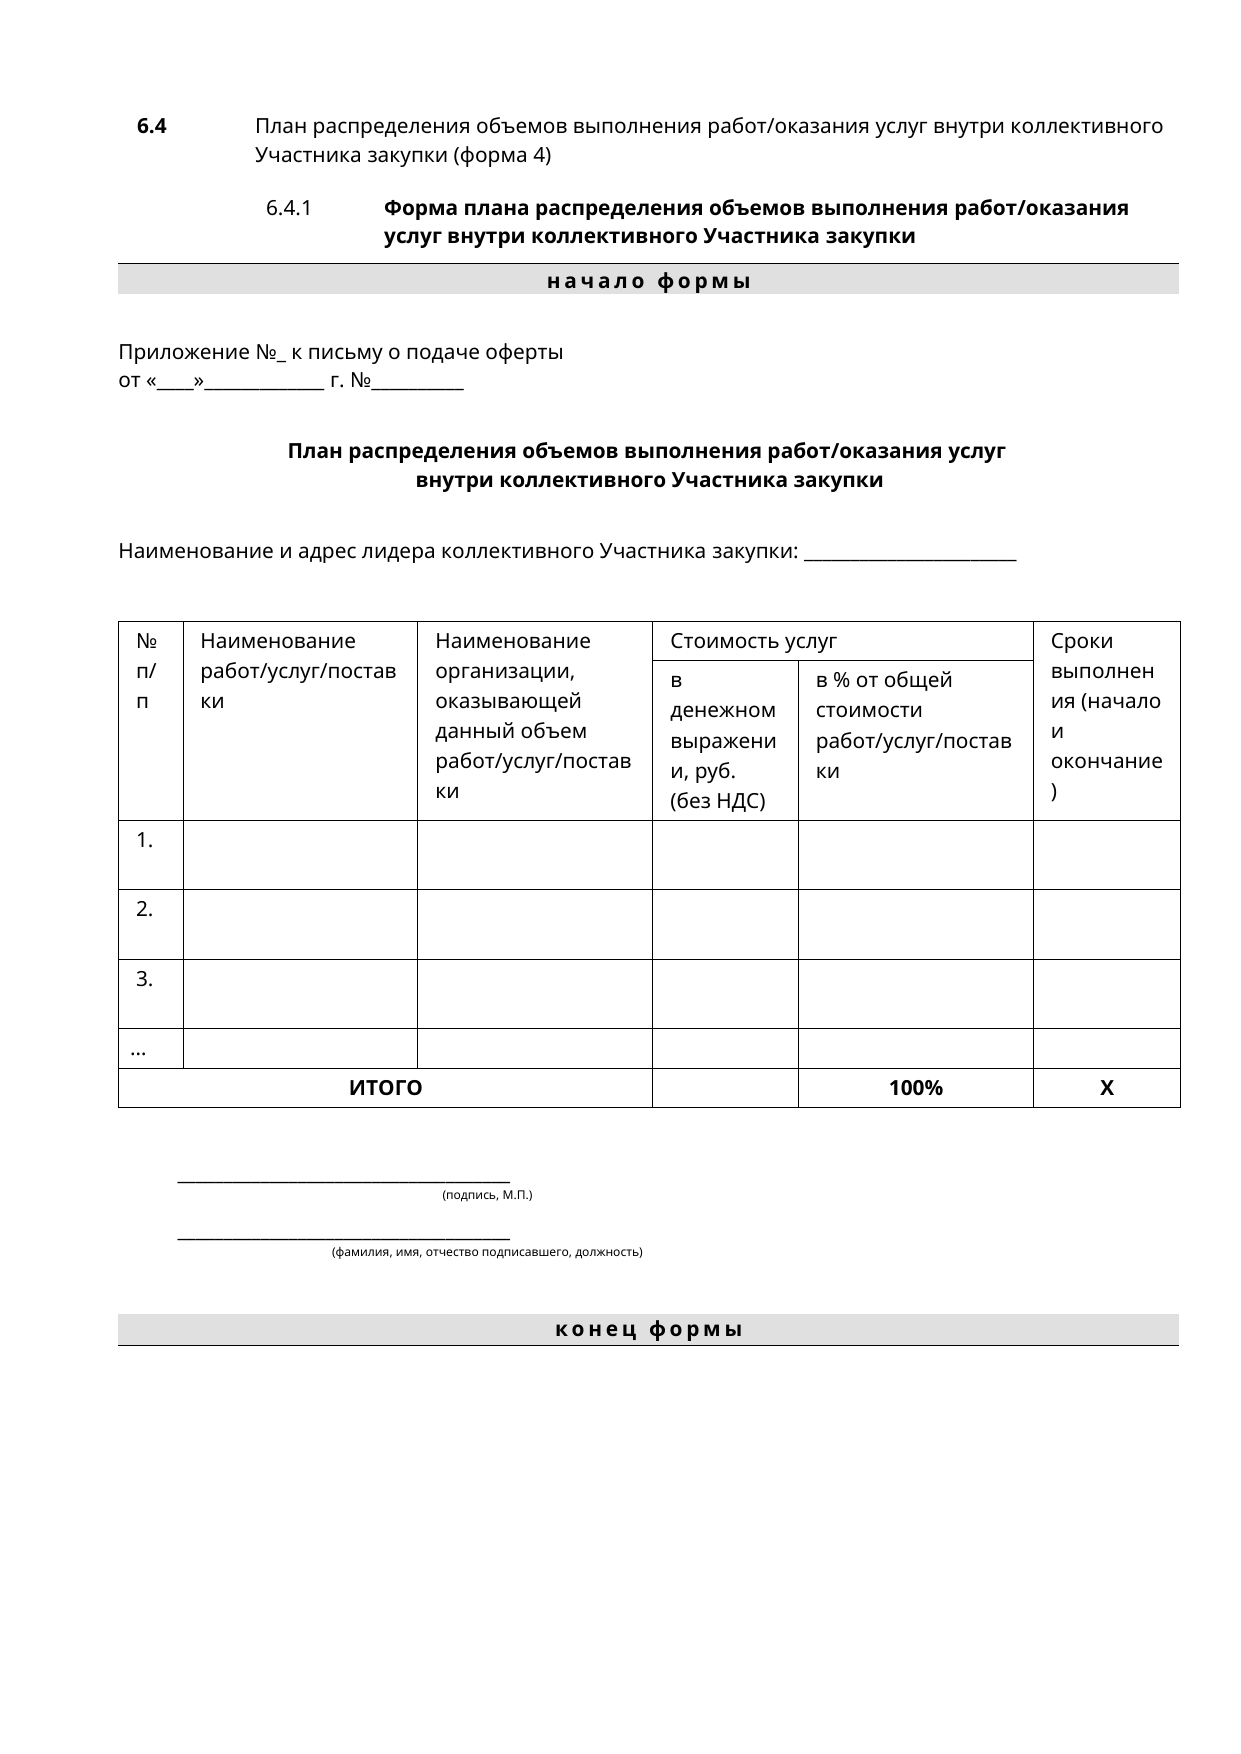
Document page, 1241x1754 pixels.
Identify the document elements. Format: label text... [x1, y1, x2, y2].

table_cell [418, 821, 652, 889]
table_cell [184, 1029, 417, 1067]
table_cell [184, 890, 417, 959]
table_cell [1034, 890, 1180, 959]
text Приложение №_ к письму о подаче оферты от «____»_____________ г. №__________ [118, 337, 1181, 394]
table_cell [119, 821, 183, 889]
table_cell … [119, 1029, 183, 1067]
table_cell в % от общей стоимости работ/услуг/поставки [799, 661, 1033, 820]
text ____________________________________ [118, 1215, 1181, 1243]
text План распределения объемов выполнения работ/оказания услуг внутри коллективного Участника закупки [118, 436, 1181, 493]
text (фамилия, имя, отчество подписавшего, должность) [118, 1243, 797, 1272]
table_cell Х [1034, 1069, 1180, 1107]
table_cell [418, 1029, 652, 1067]
table_cell [418, 890, 652, 959]
table_cell [653, 821, 798, 889]
table_cell [653, 960, 798, 1028]
table_header Наименование работ/услуг/поставки [184, 622, 417, 820]
table_header Стоимость услуг [653, 622, 1033, 660]
table_cell [653, 890, 798, 959]
table_cell ИТОГО [119, 1069, 652, 1107]
text начало формы [118, 264, 1179, 294]
table_cell [418, 960, 652, 1028]
text Наименование и адрес лидера коллективного Участника закупки: _______________________ [118, 536, 1181, 564]
table_cell [1034, 821, 1180, 889]
table_cell [1034, 1029, 1180, 1067]
table_cell [119, 890, 183, 959]
table_cell [653, 1029, 798, 1067]
table_cell [1034, 960, 1180, 1028]
table_header Сроки выполнения (начало и окончание) [1034, 622, 1180, 820]
table_cell [184, 960, 417, 1028]
table_cell [799, 821, 1033, 889]
table_cell [119, 960, 183, 1028]
text (подпись, М.П.) [118, 1187, 797, 1215]
subtitle План распределения объемов выполнения работ/оказания услуг внутри коллективного Участника закупки (форма 4) [137, 111, 1181, 168]
list Форма плана распределения объемов выполнения работ/оказания услуг внутри коллективного Участника закупки [266, 193, 1181, 250]
table_header Наименование организации, оказывающей данный объем работ/услуг/поставки [418, 622, 652, 820]
table_cell [799, 960, 1033, 1028]
table_cell 100% [799, 1069, 1033, 1107]
table_cell [799, 890, 1033, 959]
table_cell [184, 821, 417, 889]
text конец формы [118, 1314, 1179, 1345]
table_cell [653, 1069, 798, 1107]
table_cell в денежном выражении, руб. (без НДС) [653, 661, 798, 820]
table_cell [799, 1029, 1033, 1067]
table_header № п/п [119, 622, 183, 820]
text ____________________________________ [118, 1158, 1181, 1187]
